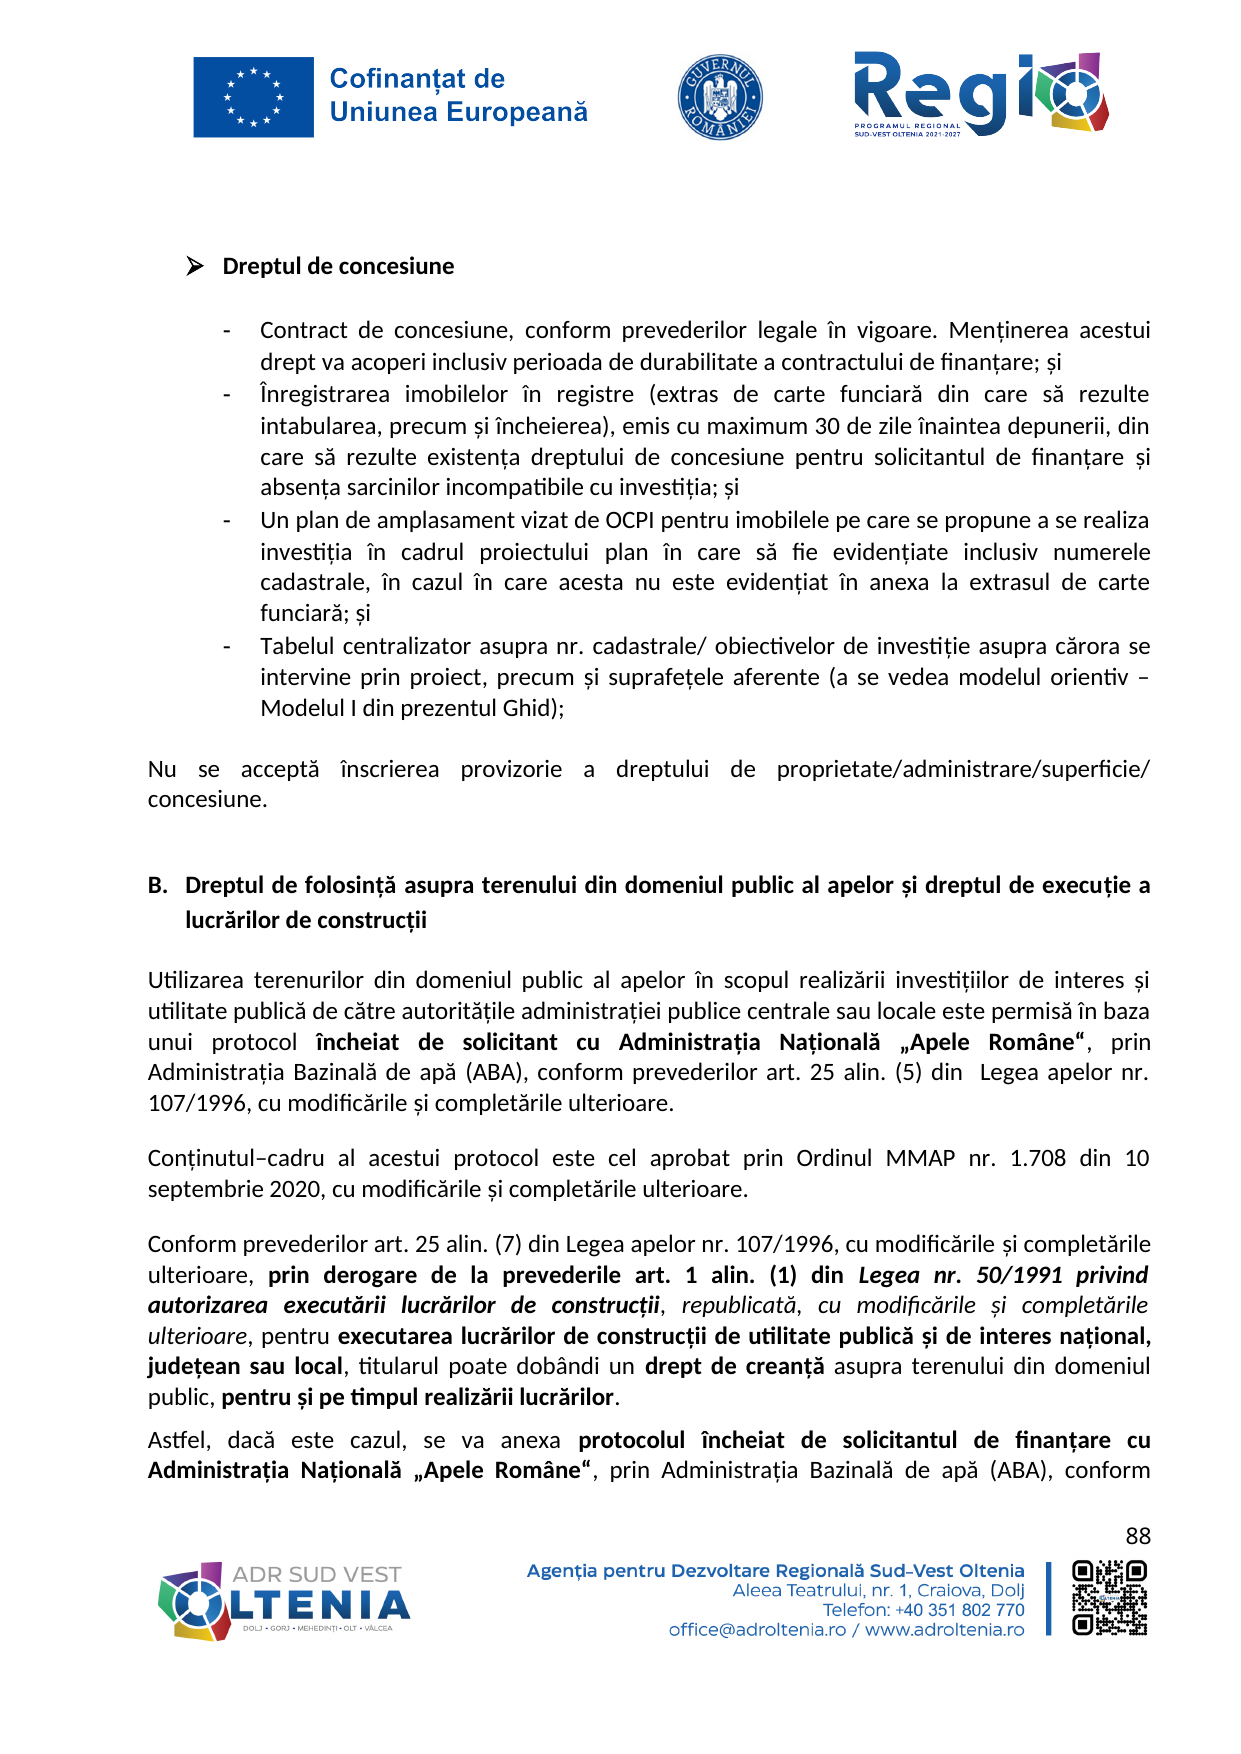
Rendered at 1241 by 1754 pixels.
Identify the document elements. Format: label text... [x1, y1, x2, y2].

picture [852, 50, 1111, 139]
text Conform prevederilor art. 25 alin. (7) din Legea apelor nr. 107/1996, cu modificările și completările ulterioare, prin derogare de la prevederile art. 1 alin. (1) din Legea nr. 50/1991 privind autorizarea executării lucrărilor de construcţii, republicată, cu modificările şi completările ulterioare, pentru executarea lucrărilor de construcţii de utilitate publică şi de interes naţional, judeţean sau local, titularul poate dobândi un drept de creanţă asupra terenului din domeniul public, pentru şi pe timpul realizării lucrărilor. [148, 1228, 1152, 1411]
list Dreptul de folosinţă asupra terenului din domeniul public al apelor și dreptul de execuţie a lucrărilor de construcţii [148, 869, 1152, 935]
list Un plan de amplasament vizat de OCPI pentru imobilele pe care se propune a se realiza investiţia în cadrul proiectului plan în care să fie evidențiate inclusiv numerele cadastrale, în cazul în care acesta nu este evidenţiat în anexa la extrasul de carte funciară; și [223, 502, 1152, 627]
list Tabelul centralizator asupra nr. cadastrale/ obiectivelor de investiție asupra cărora se intervine prin proiect, precum și suprafețele aferente (a se vedea modelul orientiv – Modelul I din prezentul Ghid); [223, 627, 1152, 722]
list Înregistrarea imobilelor în registre (extras de carte funciară din care să rezulte intabularea, precum și încheierea), emis cu maximum 30 de zile înaintea depunerii, din care să rezulte existența dreptului de concesiune pentru solicitantul de finanţare și absența sarcinilor incompatibile cu investiția; și [223, 376, 1152, 502]
text Nu se acceptă înscrierea provizorie a dreptului de proprietate/administrare/superficie/ concesiune. [148, 753, 1152, 814]
picture [148, 1551, 1152, 1648]
picture [674, 52, 768, 142]
text Utilizarea terenurilor din domeniul public al apelor în scopul realizării investiţiilor de interes şi utilitate publică de către autorităţile administraţiei publice centrale sau locale este permisă în baza unui protocol încheiat de solicitant cu Administraţia Naţională „Apele Române“, prin Administrația Bazinală de apă (ABA), conform prevederilor art. 25 alin. (5) din Legea apelor nr. 107/1996, cu modificările și completările ulterioare. [148, 1026, 1152, 1117]
picture [188, 52, 590, 141]
text Conţinutul–cadru al acestui protocol este cel aprobat prin Ordinul MMAP nr. 1.708 din 10 septembrie 2020, cu modificările și completările ulterioare. [148, 1142, 1152, 1203]
list Dreptul de concesiune [185, 251, 1152, 281]
list Contract de concesiune, conform prevederilor legale în vigoare. Menținerea acestui drept va acoperi inclusiv perioada de durabilitate a contractului de finanţare; și [223, 312, 1152, 376]
